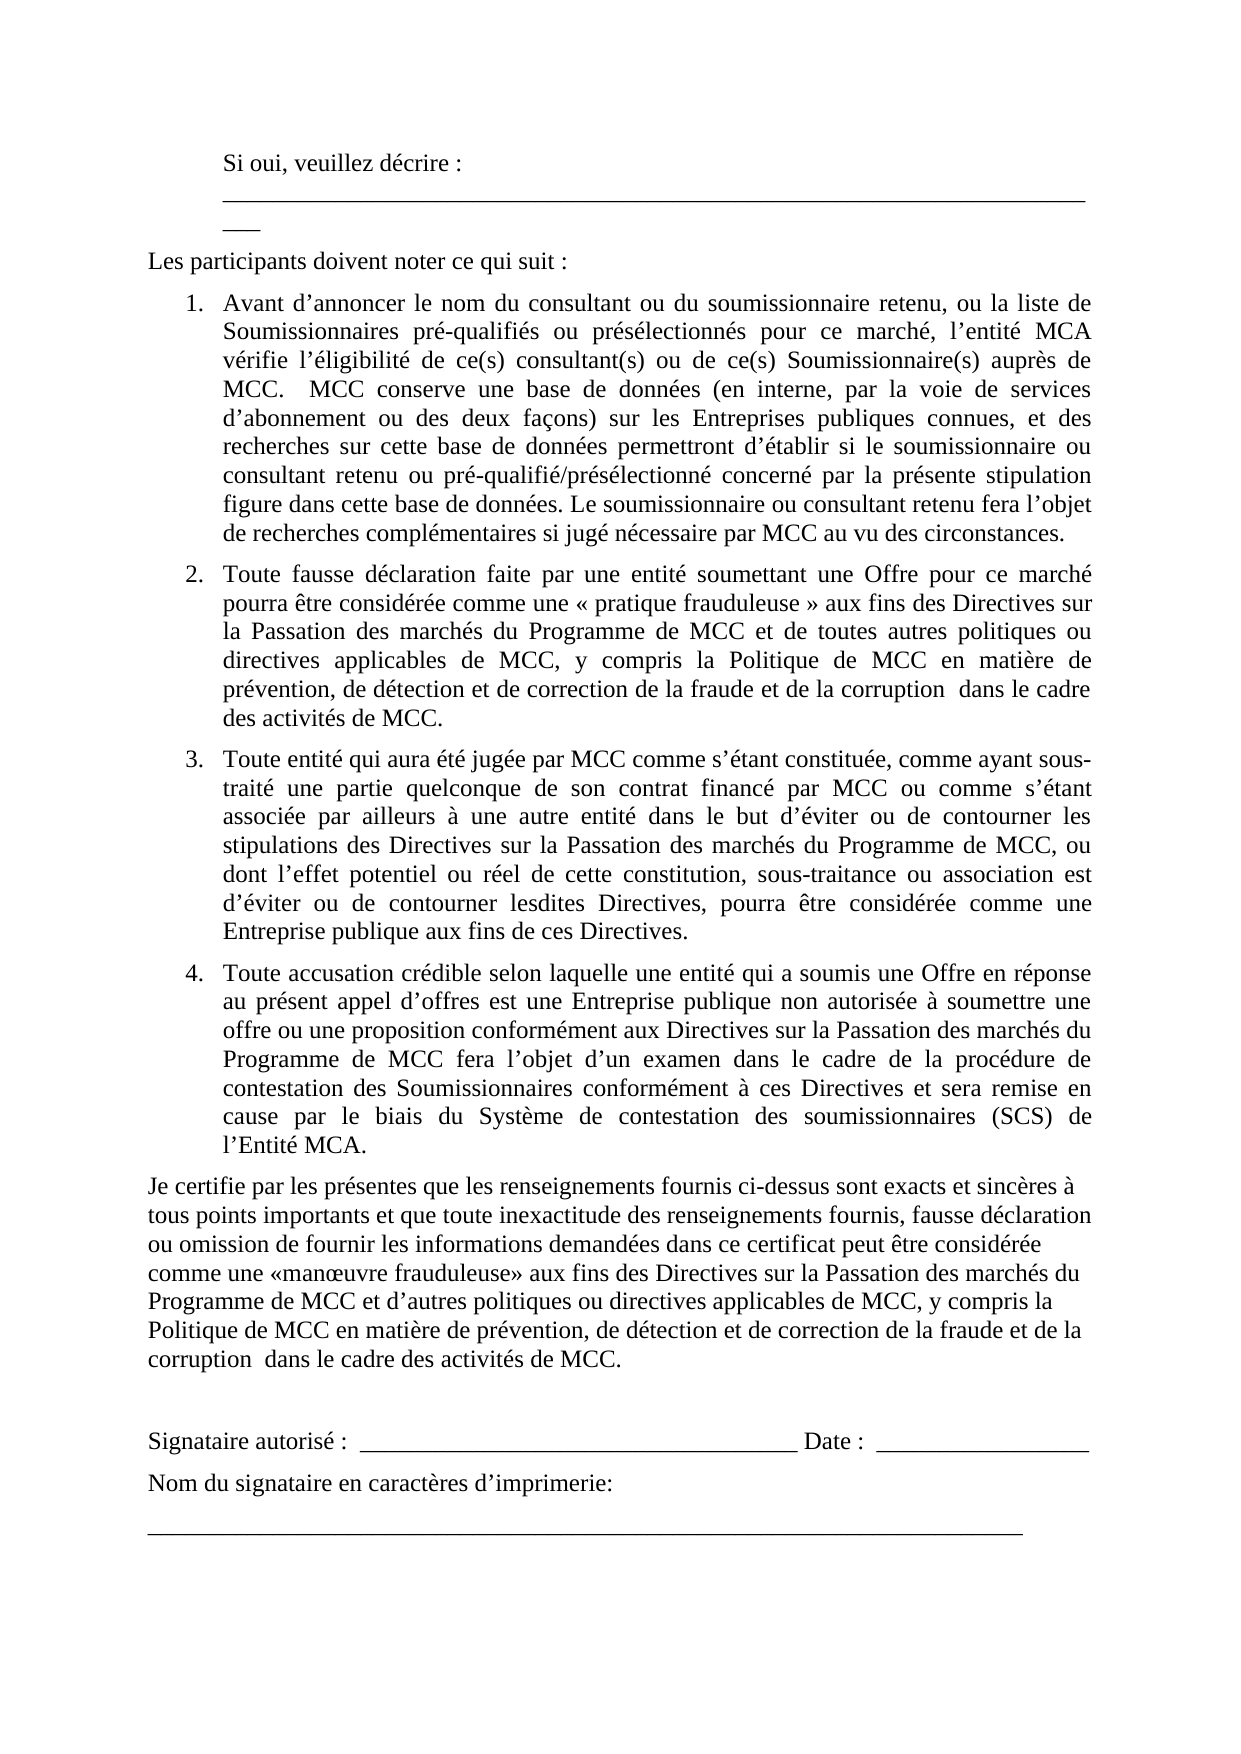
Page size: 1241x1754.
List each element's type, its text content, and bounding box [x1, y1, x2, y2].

text Nom du signataire en caractères d’imprimerie: [148, 1468, 1093, 1496]
text ______________________________________________________________________ [148, 1509, 1093, 1538]
list Toute fausse déclaration faite par une entité soumettant une Offre pour ce marché pourra être considérée comme une « pratique frauduleuse » aux fins des Directives sur la Passation des marchés du Programme de MCC et de toutes autres politiques ou directives applicables de MCC, y compris la Politique de MCC en matière de prévention, de détection et de correction de la fraude et de la corruption dans le cadre des activités de MCC. [185, 559, 1093, 731]
list Toute entité qui aura été jugée par MCC comme s’étant constituée, comme ayant sous-traité une partie quelconque de son contrat financé par MCC ou comme s’étant associée par ailleurs à une autre entité dans le but d’éviter ou de contourner les stipulations des Directives sur la Passation des marchés du Programme de MCC, ou dont l’effet potentiel ou réel de cette constitution, sous-traitance ou association est d’éviter ou de contourner lesdites Directives, pourra être considérée comme une Entreprise publique aux fins de ces Directives. [185, 744, 1093, 945]
list Toute accusation crédible selon laquelle une entité qui a soumis une Offre en réponse au présent appel d’offres est une Entreprise publique non autorisée à soumettre une offre ou une proposition conformément aux Directives sur la Passation des marchés du Programme de MCC fera l’objet d’un examen dans le cadre de la procédure de contestation des Soumissionnaires conformément à ces Directives et sera remise en cause par le biais du Système de contestation des soumissionnaires (SCS) de l’Entité MCA. [185, 958, 1093, 1159]
text Si oui, veuillez décrire : ________________________________________________________________________ [223, 148, 1093, 234]
text Les participants doivent noter ce qui suit : [148, 246, 1093, 275]
text Signataire autorisé : ___________________________________ Date : _________________ [148, 1426, 1093, 1455]
list Avant d’annoncer le nom du consultant ou du soumissionnaire retenu, ou la liste de Soumissionnaires pré-qualifiés ou présélectionnés pour ce marché, l’entité MCA vérifie l’éligibilité de ce(s) consultant(s) ou de ce(s) Soumissionnaire(s) auprès de MCC. MCC conserve une base de données (en interne, par la voie de services d’abonnement ou des deux façons) sur les Entreprises publiques connues, et des recherches sur cette base de données permettront d’établir si le soumissionnaire ou consultant retenu ou pré-qualifié/présélectionné concerné par la présente stipulation figure dans cette base de données. Le soumissionnaire ou consultant retenu fera l’objet de recherches complémentaires si jugé nécessaire par MCC au vu des circonstances. [185, 288, 1093, 546]
text Je certifie par les présentes que les renseignements fournis ci-dessus sont exacts et sincères à tous points importants et que toute inexactitude des renseignements fournis, fausse déclaration ou omission de fournir les informations demandées dans ce certificat peut être considérée comme une «manœuvre frauduleuse» aux fins des Directives sur la Passation des marchés du Programme de MCC et d’autres politiques ou directives applicables de MCC, y compris la Politique de MCC en matière de prévention, de détection et de correction de la fraude et de la corruption dans le cadre des activités de MCC. [148, 1171, 1093, 1373]
